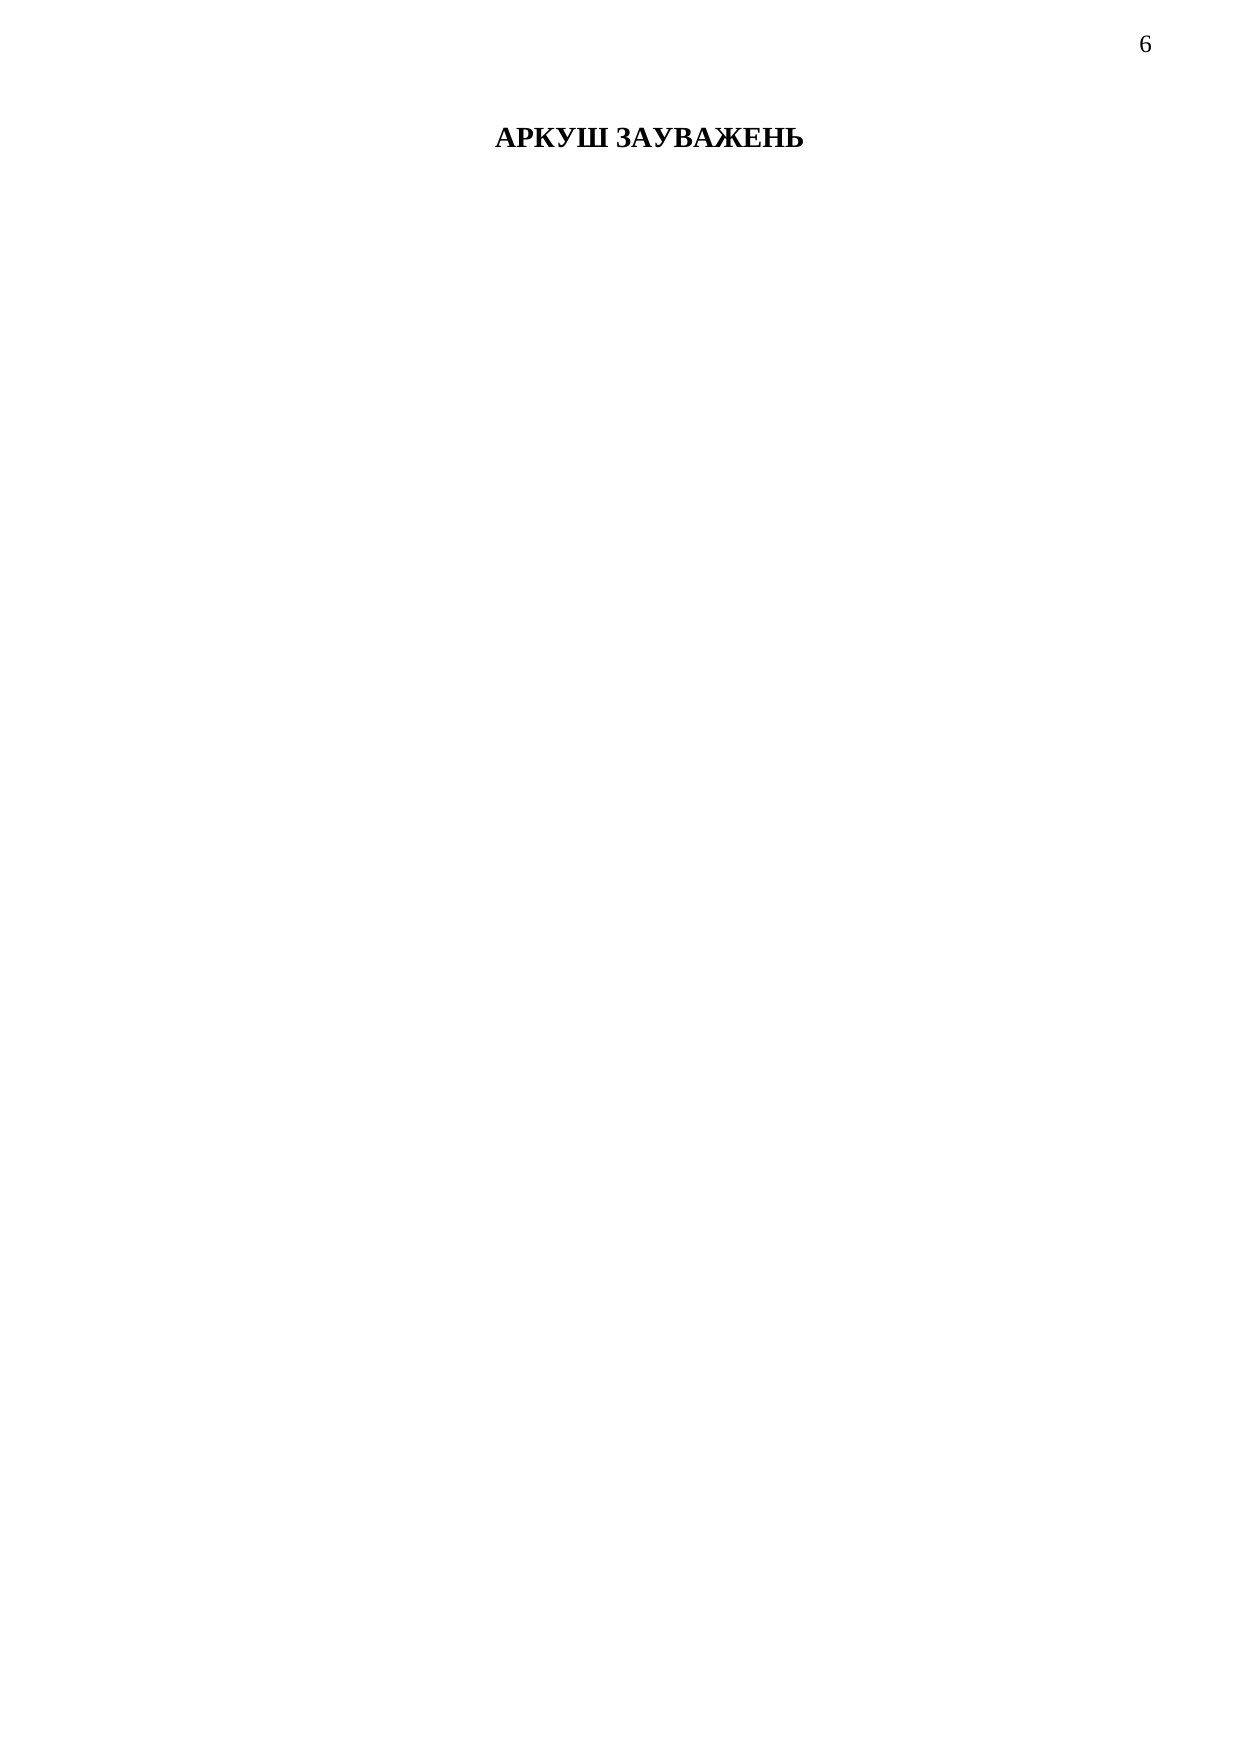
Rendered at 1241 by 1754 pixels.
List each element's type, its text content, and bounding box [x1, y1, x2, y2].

text АРКУШ ЗАУВАЖЕНЬ [148, 121, 1152, 154]
